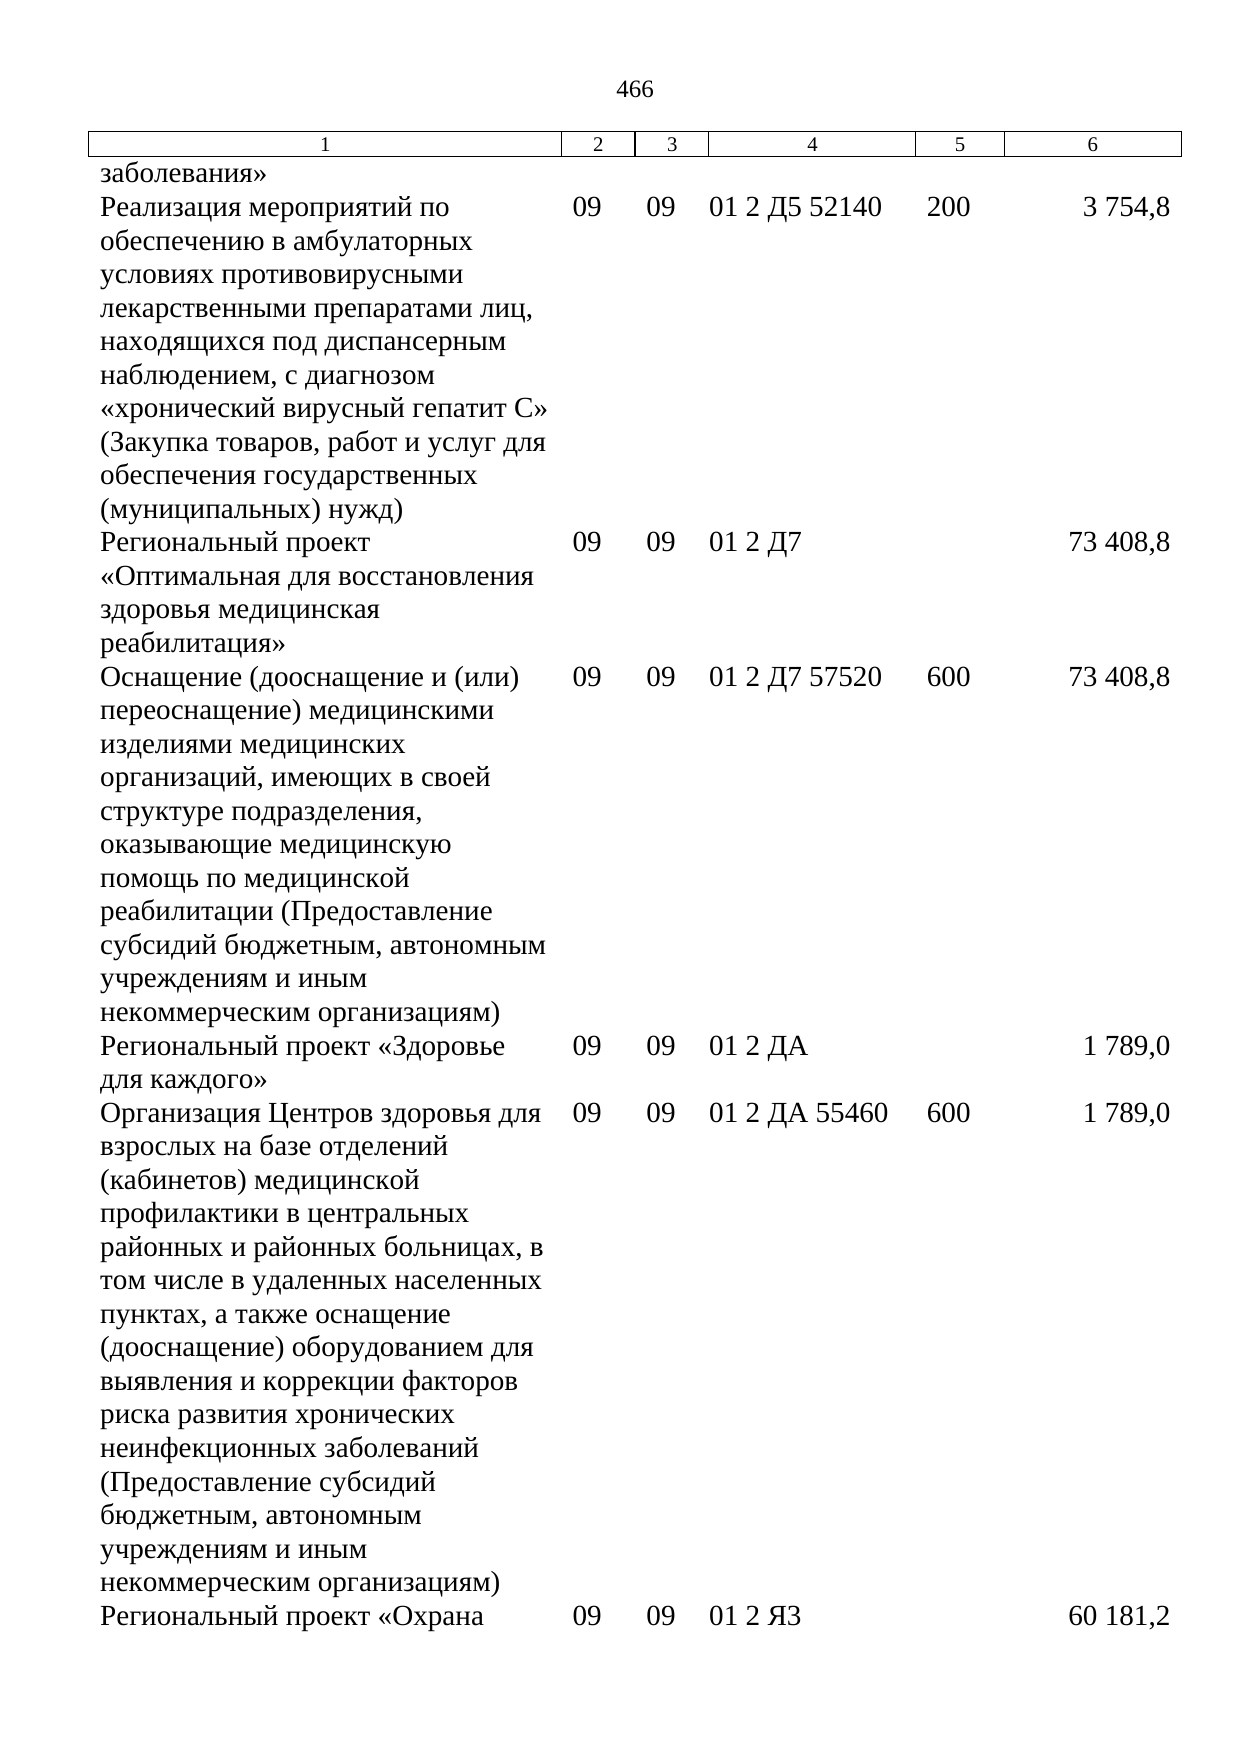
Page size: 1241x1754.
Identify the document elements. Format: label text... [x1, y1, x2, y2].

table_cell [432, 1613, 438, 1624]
table_header 3 [636, 132, 708, 156]
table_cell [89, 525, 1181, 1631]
table_header 4 [709, 132, 915, 156]
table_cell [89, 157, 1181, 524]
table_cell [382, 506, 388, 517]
table_header 5 [916, 132, 1004, 156]
table_header 1 [89, 132, 561, 156]
table_header 6 [1005, 132, 1181, 156]
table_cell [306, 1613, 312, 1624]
table_header 2 [562, 132, 634, 156]
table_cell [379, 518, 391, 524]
